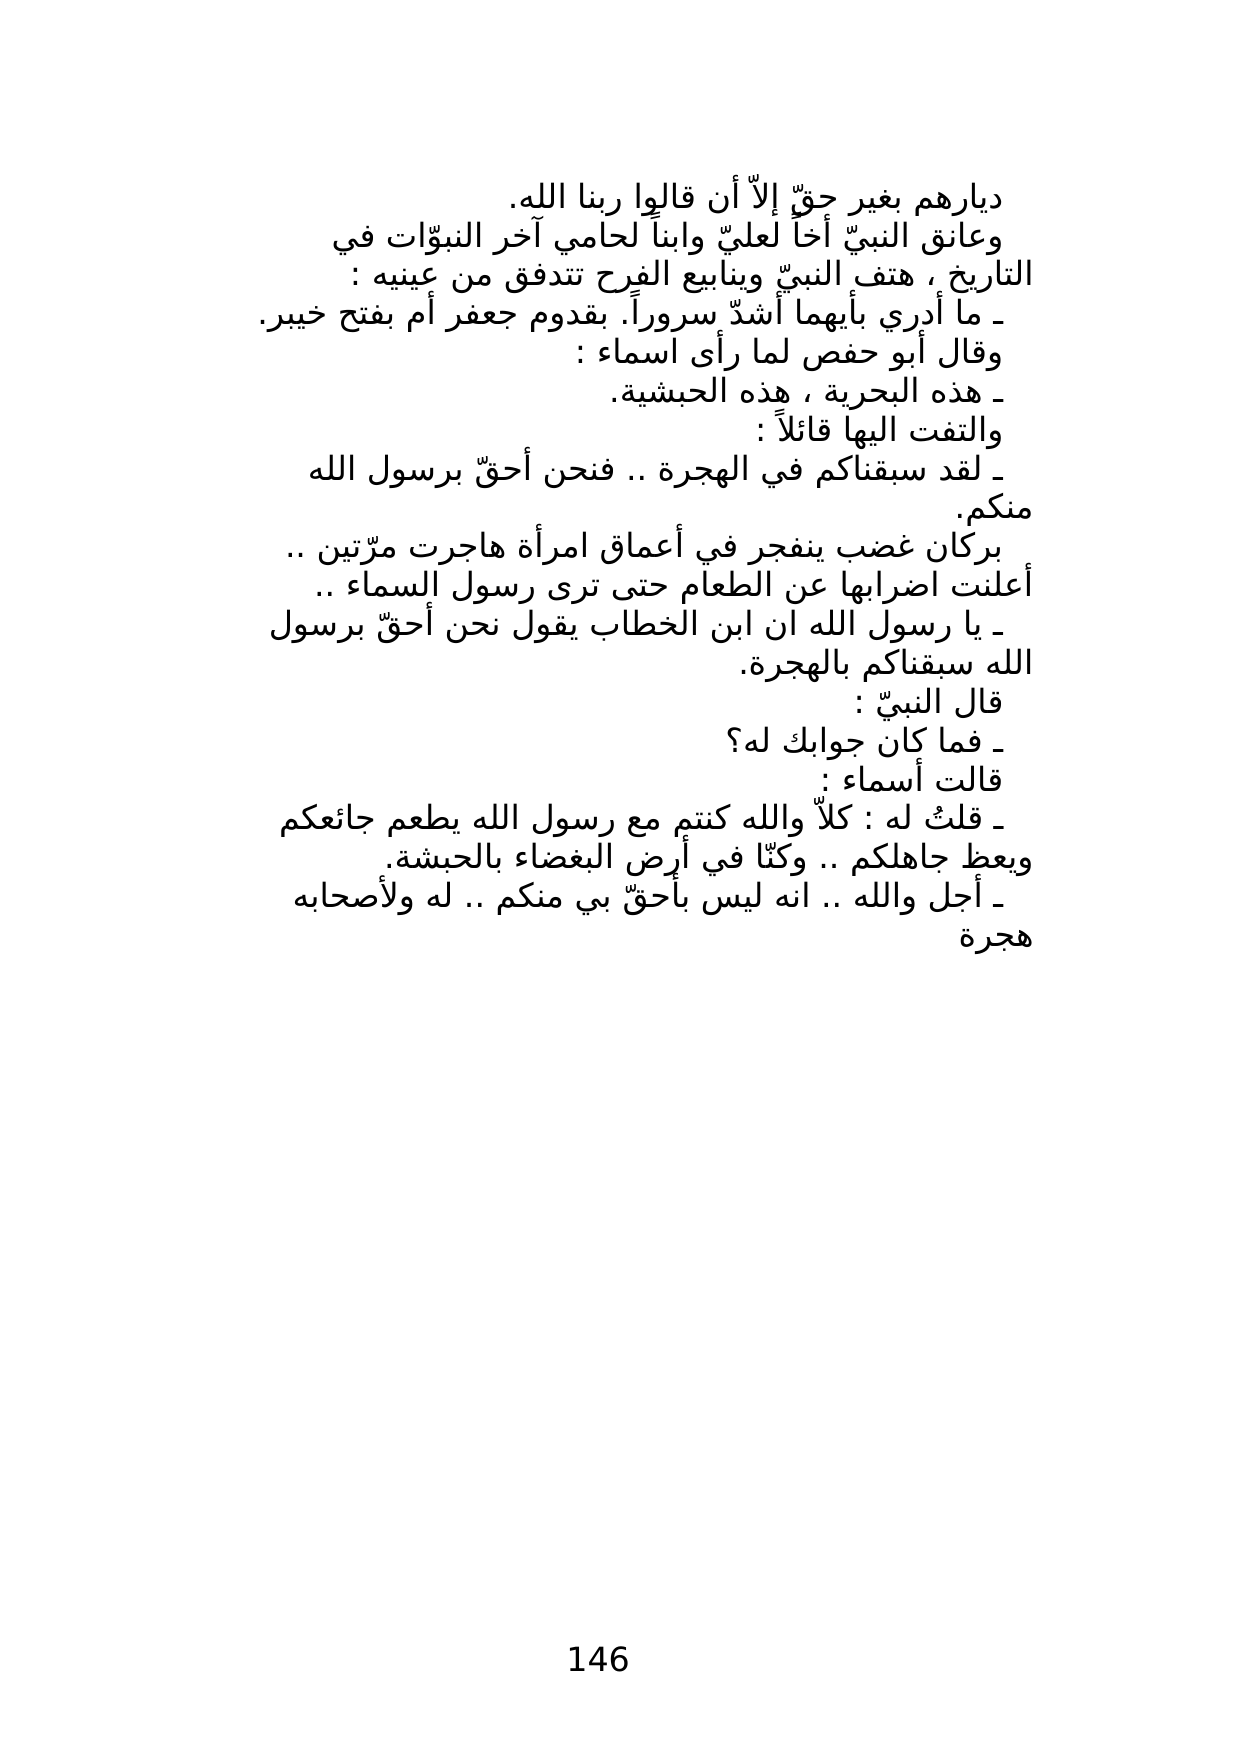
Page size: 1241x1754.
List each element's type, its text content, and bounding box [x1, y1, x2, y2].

text ـ لقد سبقناكم في الهجرة .. فنحن أحقّ برسول الله منكم. [222, 449, 1033, 527]
text والتفت اليها قائلاً : [222, 410, 1033, 449]
text قالت أسماء : [222, 760, 1033, 799]
text ـ قلتُ له : كلاّ والله كنتم مع رسول الله يطعم جائعكم ويعظ جاهلكم .. وكنّا في أرض البغضاء بالحبشة. [222, 799, 1033, 877]
text ديارهم بغير حقّ إلاّ أن قالوا ربنا الله. [222, 177, 1033, 216]
text ـ يا رسول الله ان ابن الخطاب يقول نحن أحقّ برسول الله سبقناكم بالهجرة. [222, 604, 1033, 682]
text وعانق النبيّ أخاً لعليّ وابناً لحامي آخر النبوّات في التاريخ ، هتف النبيّ وينابيع الفرح تتدفق من عينيه : [222, 216, 1033, 294]
text ـ هذه البحرية ، هذه الحبشية. [222, 371, 1033, 410]
text ـ ما أدري بأيهما أشدّ سروراً. بقدوم جعفر أم بفتح خيبر. [222, 294, 1033, 333]
text قال النبيّ : [222, 682, 1033, 721]
text وقال أبو حفص لما رأى اسماء : [222, 333, 1033, 371]
text ـ أجل والله .. انه ليس بأحقّ بي منكم .. له ولأصحابه هجرة [222, 877, 1033, 954]
text بركان غضب ينفجر في أعماق امرأة هاجرت مرّتين .. أعلنت اضرابها عن الطعام حتى ترى رسول السماء .. [222, 527, 1033, 604]
text ـ فما كان جوابك له؟ [222, 721, 1033, 760]
